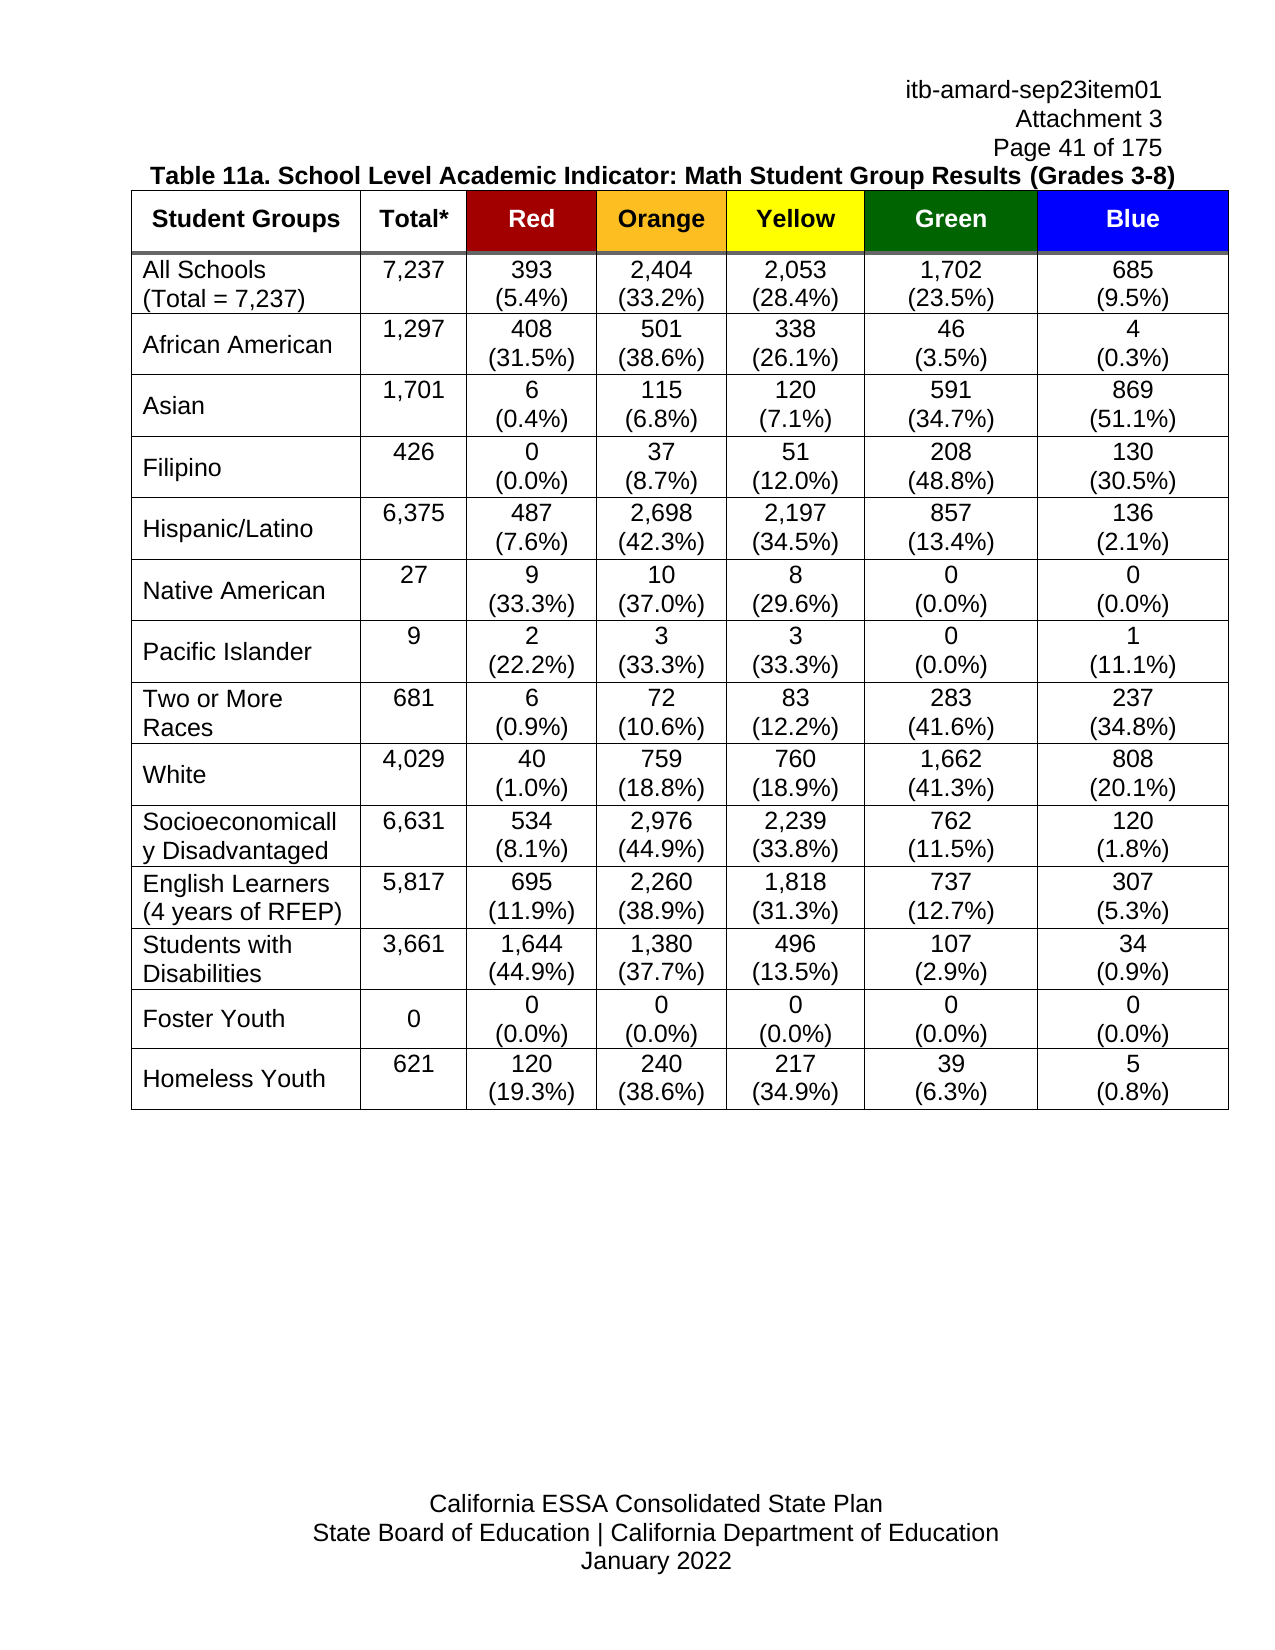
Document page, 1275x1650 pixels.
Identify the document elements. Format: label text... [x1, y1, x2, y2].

table_cell 9 [361, 621, 466, 682]
table_cell 2,976 (44.9%) [597, 806, 726, 866]
table_header Yellow [727, 191, 864, 251]
table_cell 283 (41.6%) [865, 683, 1037, 743]
table_cell 4,029 [361, 744, 466, 804]
table_cell 37 (8.7%) [597, 437, 726, 497]
table_cell 46 (3.5%) [865, 314, 1037, 374]
table_cell 1,662 (41.3%) [865, 744, 1037, 804]
table_cell Native American [132, 560, 360, 620]
table_cell 869 (51.1%) [1038, 375, 1228, 436]
table_cell All Schools (Total = 7,237) [132, 255, 360, 313]
table_cell 7,237 [361, 255, 466, 313]
table_cell 0 (0.0%) [865, 621, 1037, 682]
table_cell 621 [361, 1049, 466, 1109]
table_cell 0 (0.0%) [727, 990, 864, 1047]
table_cell 759 (18.8%) [597, 744, 726, 804]
table_cell 762 (11.5%) [865, 806, 1037, 866]
table_cell 1,297 [361, 314, 466, 374]
table_cell 6 (0.4%) [467, 375, 596, 436]
table_cell 217 (34.9%) [727, 1049, 864, 1109]
table_cell Homeless Youth [132, 1049, 360, 1109]
table_cell 120 (19.3%) [467, 1049, 596, 1109]
table_cell 2 (22.2%) [467, 621, 596, 682]
table_cell 9 (33.3%) [467, 560, 596, 620]
table_cell 120 (1.8%) [1038, 806, 1228, 866]
table_header Red [467, 191, 596, 251]
table_cell 3,661 [361, 929, 466, 989]
table_cell 27 [361, 560, 466, 620]
table_cell 107 (2.9%) [865, 929, 1037, 989]
table_cell 208 (48.8%) [865, 437, 1037, 497]
table_cell 40 (1.0%) [467, 744, 596, 804]
table_cell 2,239 (33.8%) [727, 806, 864, 866]
table_cell 72 (10.6%) [597, 683, 726, 743]
table_cell 0 (0.0%) [1038, 560, 1228, 620]
table_cell 136 (2.1%) [1038, 498, 1228, 559]
table_cell 240 (38.6%) [597, 1049, 726, 1109]
table_cell 501 (38.6%) [597, 314, 726, 374]
table_cell 307 (5.3%) [1038, 867, 1228, 927]
table_cell 393 (5.4%) [467, 255, 596, 313]
table_cell 2,053 (28.4%) [727, 255, 864, 313]
table_cell Filipino [132, 437, 360, 497]
table_cell 10 (37.0%) [597, 560, 726, 620]
table_cell 2,698 (42.3%) [597, 498, 726, 559]
table_cell 808 (20.1%) [1038, 744, 1228, 804]
table_cell 496 (13.5%) [727, 929, 864, 989]
table_cell 1,701 [361, 375, 466, 436]
table_cell 51 (12.0%) [727, 437, 864, 497]
table_cell 120 (7.1%) [727, 375, 864, 436]
table_cell Pacific Islander [132, 621, 360, 682]
table_cell 83 (12.2%) [727, 683, 864, 743]
table_cell 1,702 (23.5%) [865, 255, 1037, 313]
table_cell 2,404 (33.2%) [597, 255, 726, 313]
table_cell Asian [132, 375, 360, 436]
table_cell Foster Youth [132, 990, 360, 1047]
table_cell 4 (0.3%) [1038, 314, 1228, 374]
table_header Student Groups [132, 191, 360, 251]
table_cell 6,375 [361, 498, 466, 559]
table_cell 534 (8.1%) [467, 806, 596, 866]
table_cell 685 (9.5%) [1038, 255, 1228, 313]
table_cell 6,631 [361, 806, 466, 866]
table_cell Socioeconomically Disadvantaged [132, 806, 360, 866]
table_cell 2,260 (38.9%) [597, 867, 726, 927]
table_cell 0 (0.0%) [467, 990, 596, 1047]
table_cell 1,818 (31.3%) [727, 867, 864, 927]
table_cell 681 [361, 683, 466, 743]
table_cell 695 (11.9%) [467, 867, 596, 927]
table_cell 737 (12.7%) [865, 867, 1037, 927]
table_cell 3 (33.3%) [597, 621, 726, 682]
table_cell 8 (29.6%) [727, 560, 864, 620]
table_cell English Learners (4 years of RFEP) [132, 867, 360, 927]
table_cell 591 (34.7%) [865, 375, 1037, 436]
table_cell 0 (0.0%) [865, 990, 1037, 1047]
table_cell 5,817 [361, 867, 466, 927]
table_cell 0 (0.0%) [467, 437, 596, 497]
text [150, 161, 1191, 190]
table_cell 39 (6.3%) [865, 1049, 1037, 1109]
table_cell 6 (0.9%) [467, 683, 596, 743]
table_header Total* [361, 191, 466, 251]
table_cell 338 (26.1%) [727, 314, 864, 374]
table_cell 857 (13.4%) [865, 498, 1037, 559]
table_cell 2,197 (34.5%) [727, 498, 864, 559]
table_header Orange [597, 191, 726, 251]
table_cell 0 (0.0%) [865, 560, 1037, 620]
table_cell 0 (0.0%) [1038, 990, 1228, 1047]
table_cell Students with Disabilities [132, 929, 360, 989]
table_cell 130 (30.5%) [1038, 437, 1228, 497]
table_cell 0 (0.0%) [597, 990, 726, 1047]
table_cell 487 (7.6%) [467, 498, 596, 559]
table_cell Two or More Races [132, 683, 360, 743]
table_header Blue [1038, 191, 1228, 251]
table_cell 115 (6.8%) [597, 375, 726, 436]
table_cell 237 (34.8%) [1038, 683, 1228, 743]
table_cell 1,380 (37.7%) [597, 929, 726, 989]
table_cell Hispanic/Latino [132, 498, 360, 559]
table_cell 426 [361, 437, 466, 497]
table_cell 5 (0.8%) [1038, 1049, 1228, 1109]
table_cell 1,644 (44.9%) [467, 929, 596, 989]
table_cell 0 [361, 990, 466, 1047]
table_cell 760 (18.9%) [727, 744, 864, 804]
table_cell 1 (11.1%) [1038, 621, 1228, 682]
table_header Green [865, 191, 1037, 251]
table_cell 34 (0.9%) [1038, 929, 1228, 989]
table_cell 3 (33.3%) [727, 621, 864, 682]
table_cell 408 (31.5%) [467, 314, 596, 374]
table_cell White [132, 744, 360, 804]
table_cell African American [132, 314, 360, 374]
